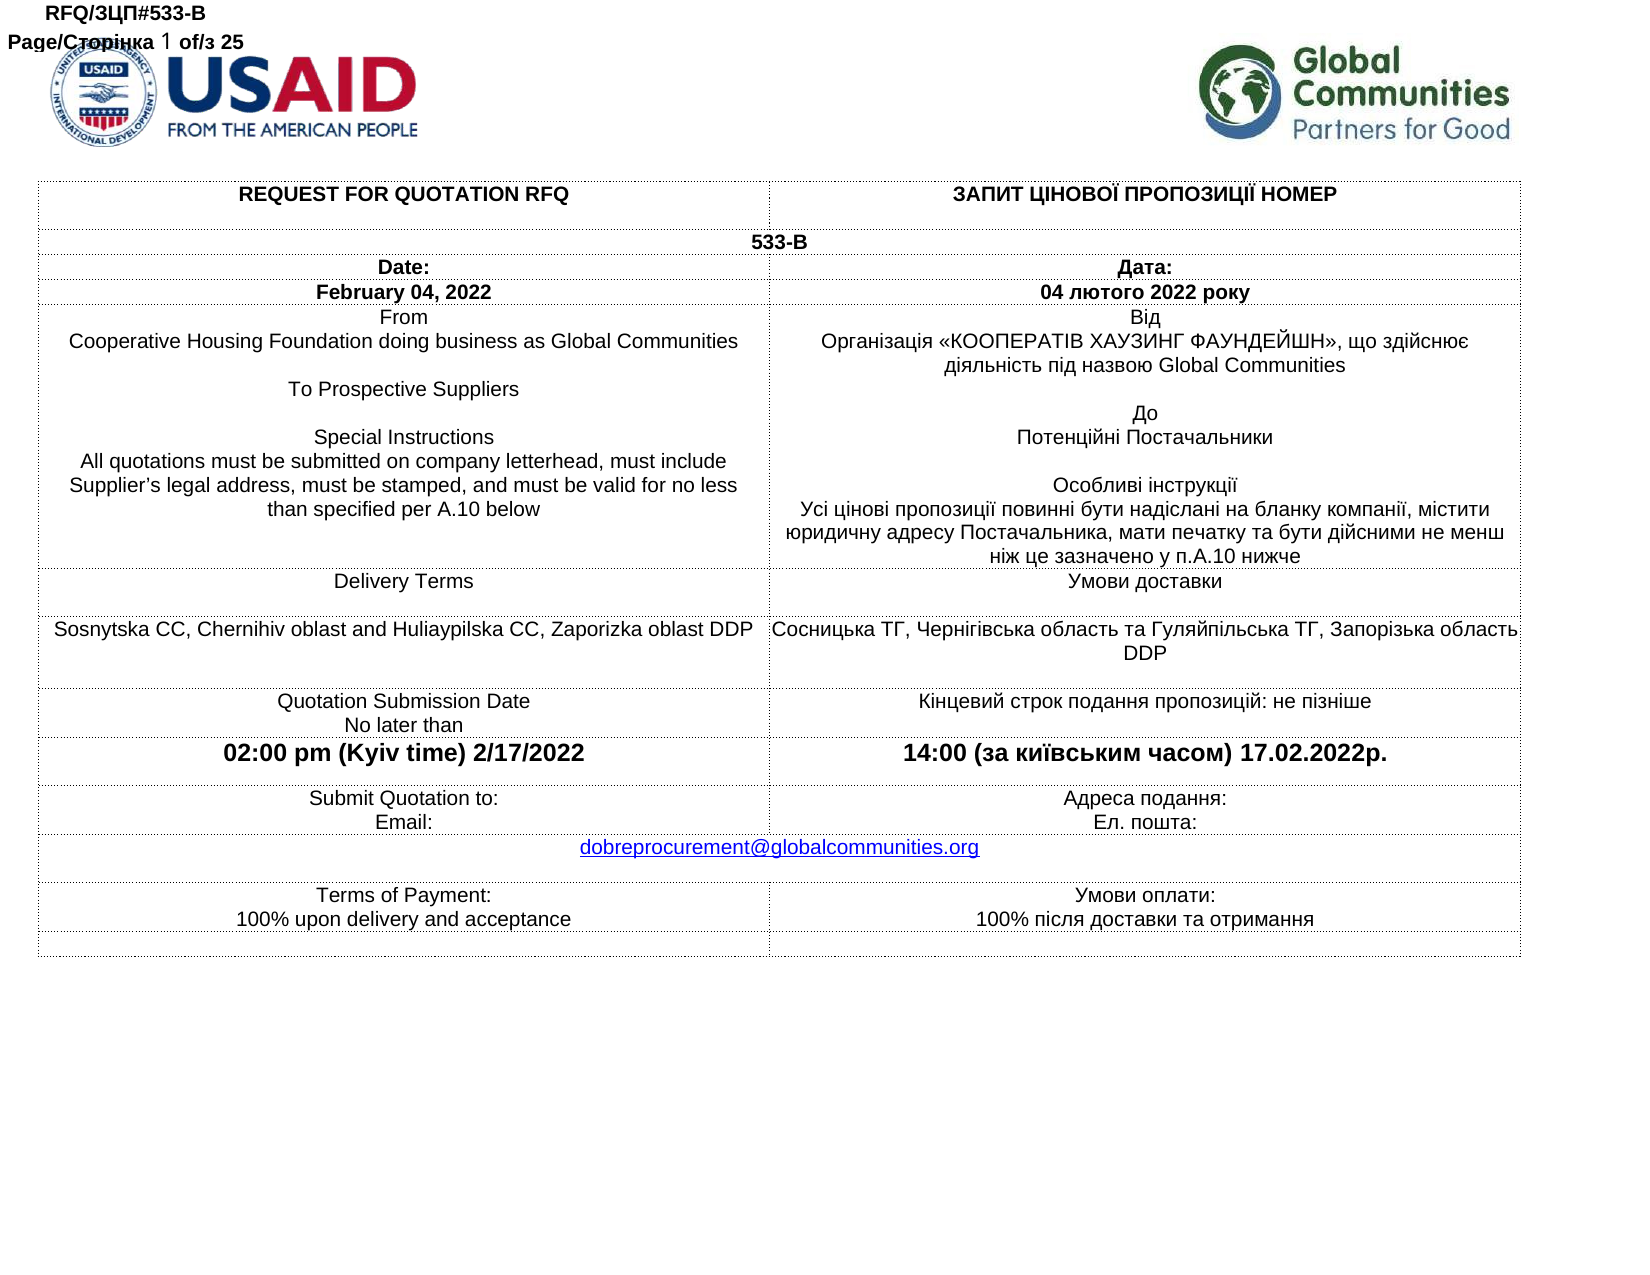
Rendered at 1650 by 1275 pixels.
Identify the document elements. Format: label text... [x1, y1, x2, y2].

picture [49, 36, 418, 147]
table_cell dobreprocurement@globalcommunities.org [38, 834, 1521, 882]
table_cell Delivery Terms [38, 568, 769, 616]
table_header REQUEST FOR QUOTATION RFQ [38, 181, 769, 229]
table_cell Sosnytska CC, Chernihiv oblast and Huliaypilska CC, Zaporizka oblast DDP [38, 616, 769, 688]
table_cell From Cooperative Housing Foundation doing business as Global Communities To Prospective Suppliers Special Instructions All quotations must be submitted on company letterhead, must include Supplier’s legal address, must be stamped, and must be valid for no less than specified per A.10 below [38, 304, 769, 568]
table_cell Умови доставки [769, 568, 1521, 616]
table_cell Кінцевий строк подання пропозицій: не пізніше [769, 688, 1521, 737]
table_cell 14:00 (за київським часом) 17.02.2022р. [769, 737, 1521, 785]
table_header ЗАПИТ ЦІНОВОЇ ПРОПОЗИЦІЇ НОМЕР [769, 181, 1521, 229]
picture [1187, 33, 1519, 146]
table_cell February 04, 2022 [38, 279, 769, 304]
table_cell Від Організація «КООПЕРАТІВ ХАУЗИНГ ФАУНДЕЙШН», що здійснює діяльність під назвою Global Communities До Потенційні Постачальники Особливі інструкції Усі цінові пропозиції повинні бути надіслані на бланку компанії, містити юридичну адресу Постачальника, мати печатку та бути дійсними не менш ніж це зазначено у п.A.10 нижче [769, 304, 1521, 568]
table_cell Умови оплати: 100% після доставки та отримання [769, 882, 1521, 931]
table_cell Адреса подання: Ел. пошта: [769, 785, 1521, 834]
table_cell [38, 931, 769, 956]
table_cell 02:00 pm (Kyiv time) 2/17/2022 [38, 737, 769, 785]
table_cell 533-B [38, 229, 1521, 254]
table_cell [769, 931, 1521, 956]
table_cell Submit Quotation to: Email: [38, 785, 769, 834]
table_cell Quotation Submission Date No later than [38, 688, 769, 737]
table_cell Date: [38, 254, 769, 279]
table_cell Дата: [769, 254, 1521, 279]
table_cell Terms of Payment: 100% upon delivery and acceptance [38, 882, 769, 931]
table_cell 04 лютого 2022 року [769, 279, 1521, 304]
table_cell Сосницька ТГ, Чернігівська область та Гуляйпільська ТГ, Запорізька область DDP [769, 616, 1521, 688]
